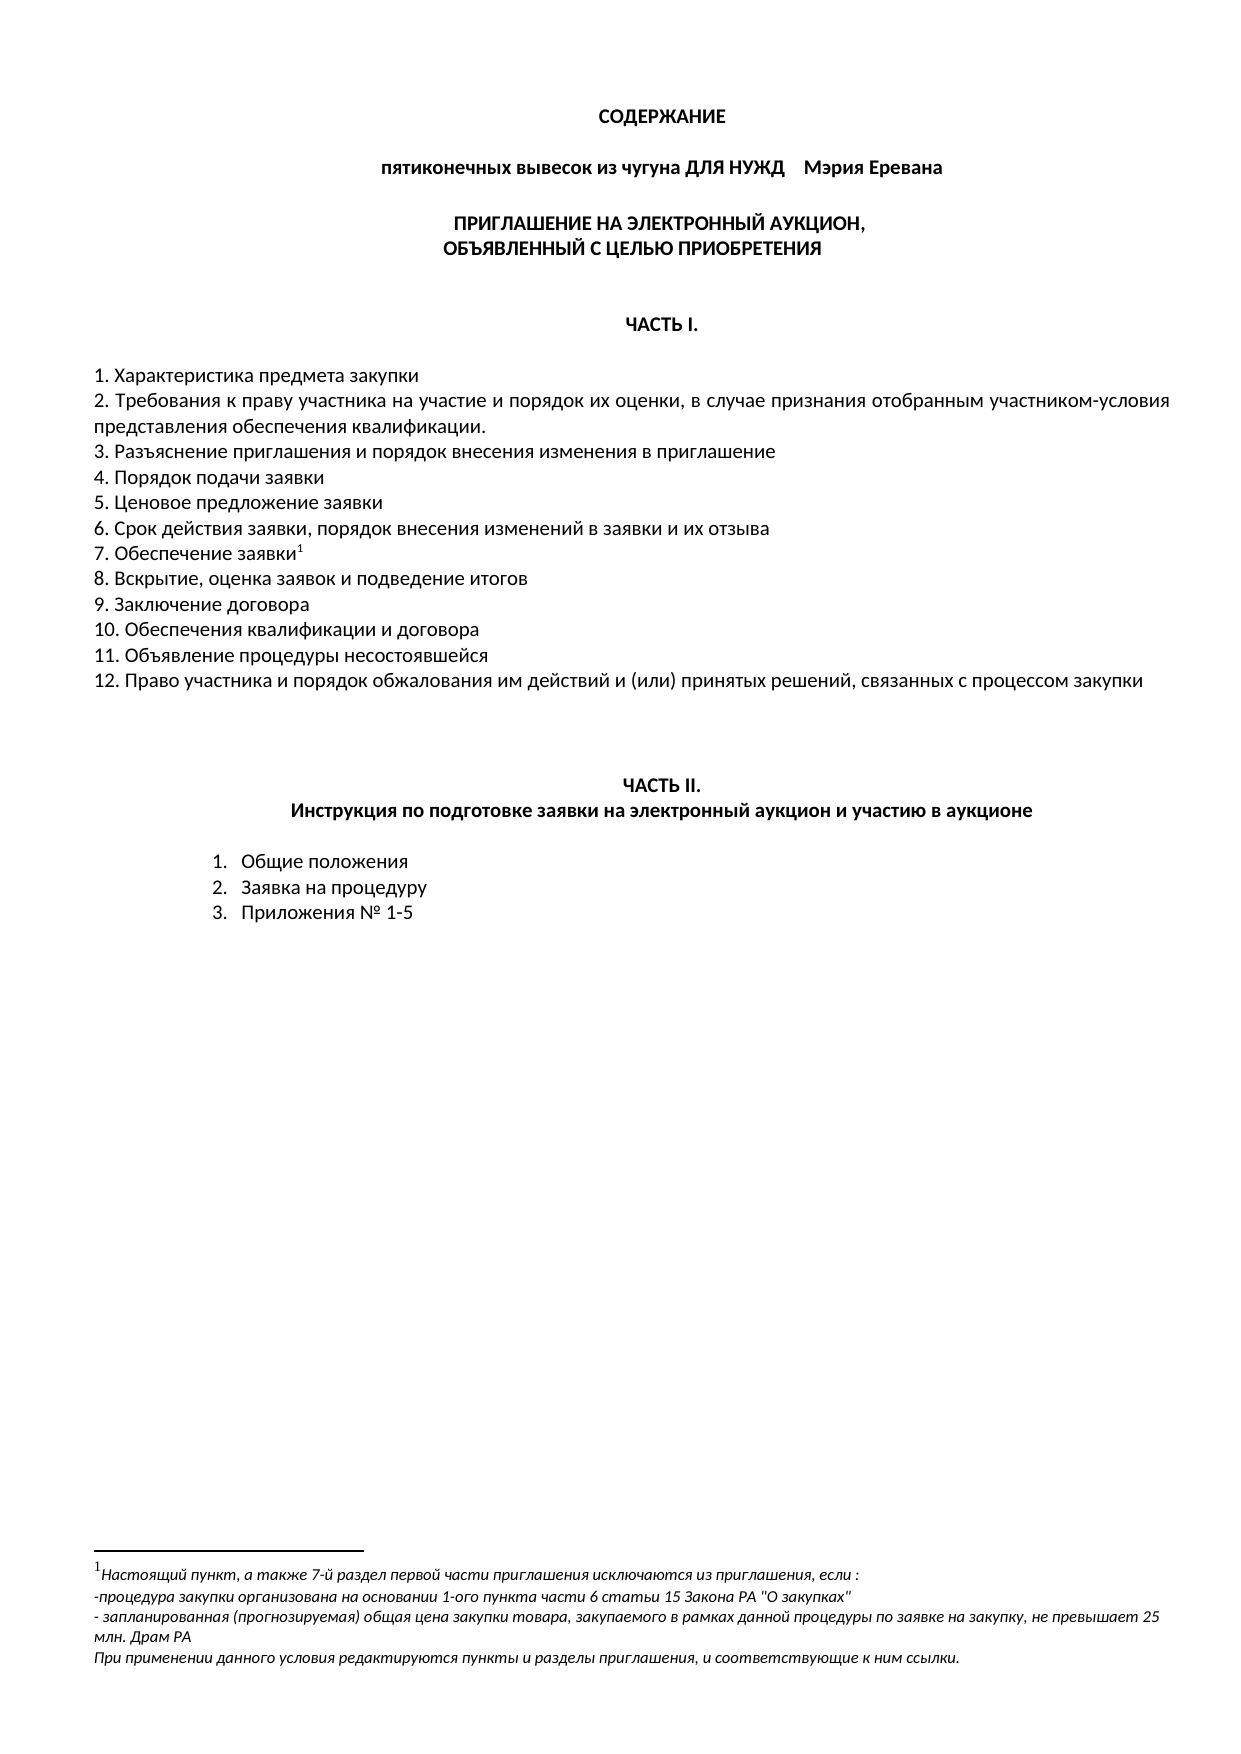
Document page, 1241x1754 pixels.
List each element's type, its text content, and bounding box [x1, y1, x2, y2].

text 6. Срок действия заявки, порядок внесения изменений в заявки и их отзыва [94, 515, 1171, 540]
text Инструкция по подготовке заявки на электронный аукцион и участию в аукционе [94, 798, 1171, 823]
text ЧАСТЬ II. [94, 772, 1171, 798]
text 1. Общие положения [94, 848, 1171, 874]
text 12. Право участника и порядок обжалования им действий и (или) принятых решений, связанных с процессом закупки [94, 667, 1171, 693]
text ПРИГЛАШЕНИЕ НА ЭЛЕКТРОННЫЙ АУКЦИОН, ОБЪЯВЛЕННЫЙ С ЦЕЛЬЮ ПРИОБРЕТЕНИЯ [94, 210, 1171, 261]
text 11. Объявление процедуры несостоявшейся [94, 642, 1171, 667]
text 7. Обеспечение заявки [94, 540, 1171, 566]
text 3. Разъяснение приглашения и порядок внесения изменения в приглашение [94, 438, 1171, 464]
text 4. Порядок подачи заявки [94, 464, 1171, 489]
text 10. Обеспечения квалификации и договора [94, 616, 1171, 642]
text 5. Ценовое предложение заявки [94, 489, 1171, 515]
text 9. Заключение договора [94, 591, 1171, 616]
text пятиконечных вывесок из чугуна ДЛЯ НУЖД Мэрия Еревана [94, 154, 1171, 179]
text 8. Вскрытие, оценка заявок и подведение итогов [94, 566, 1171, 591]
text 2. Заявка на процедуру [94, 874, 1171, 899]
text СОДЕРЖАНИЕ [94, 103, 1171, 128]
text ЧАСТЬ I. [94, 311, 1171, 337]
text 3. Приложения № 1-5 [94, 899, 1171, 925]
text 1. Характеристика предмета закупки [94, 362, 1171, 388]
text 2. Требования к праву участника на участие и порядок их оценки, в случае признания отобранным участником-условия представления обеспечения квалификации. [94, 388, 1171, 438]
